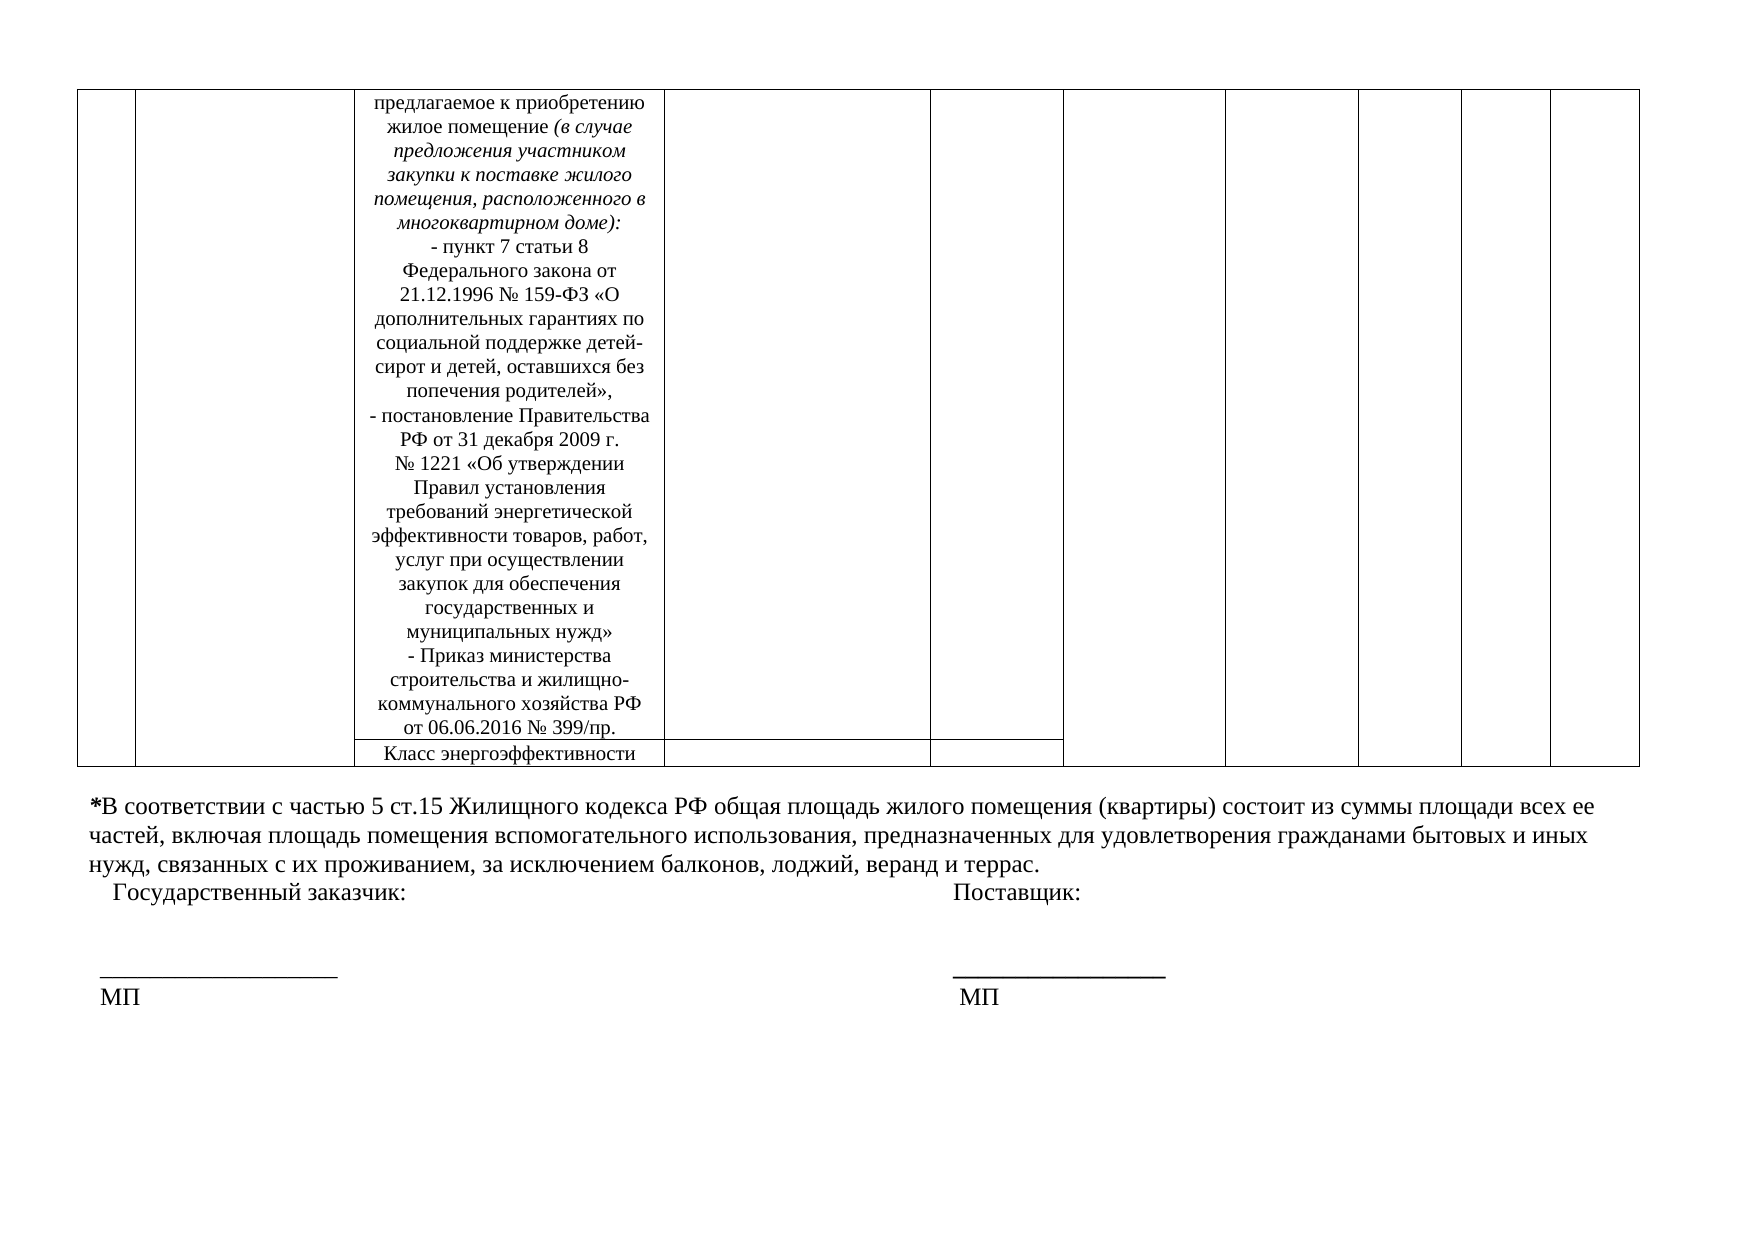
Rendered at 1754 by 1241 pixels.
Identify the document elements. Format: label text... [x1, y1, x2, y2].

table_header Поставщик: [942, 878, 1650, 923]
table_header Государственный заказчик: [89, 878, 942, 923]
table_cell _________________ [942, 923, 1650, 982]
table_cell МП [942, 983, 1650, 1018]
table_cell [665, 90, 930, 739]
table_cell МП [89, 983, 942, 1018]
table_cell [355, 90, 664, 739]
table_cell [665, 740, 930, 766]
text *В соответствии с частью 5 ст.15 Жилищного кодекса РФ общая площадь жилого помещения (квартиры) состоит из суммы площади всех ее частей, включая площадь помещения вспомогательного использования, предназначенных для удовлетворения гражданами бытовых и иных нужд, связанных с их проживанием, за исключением балконов, лоджий, веранд и террас. [89, 791, 1636, 877]
table_cell ___________________ [89, 923, 942, 982]
table_cell Класс энергоэффективности [355, 740, 664, 766]
table_cell [931, 740, 1063, 766]
table_cell [931, 90, 1063, 739]
